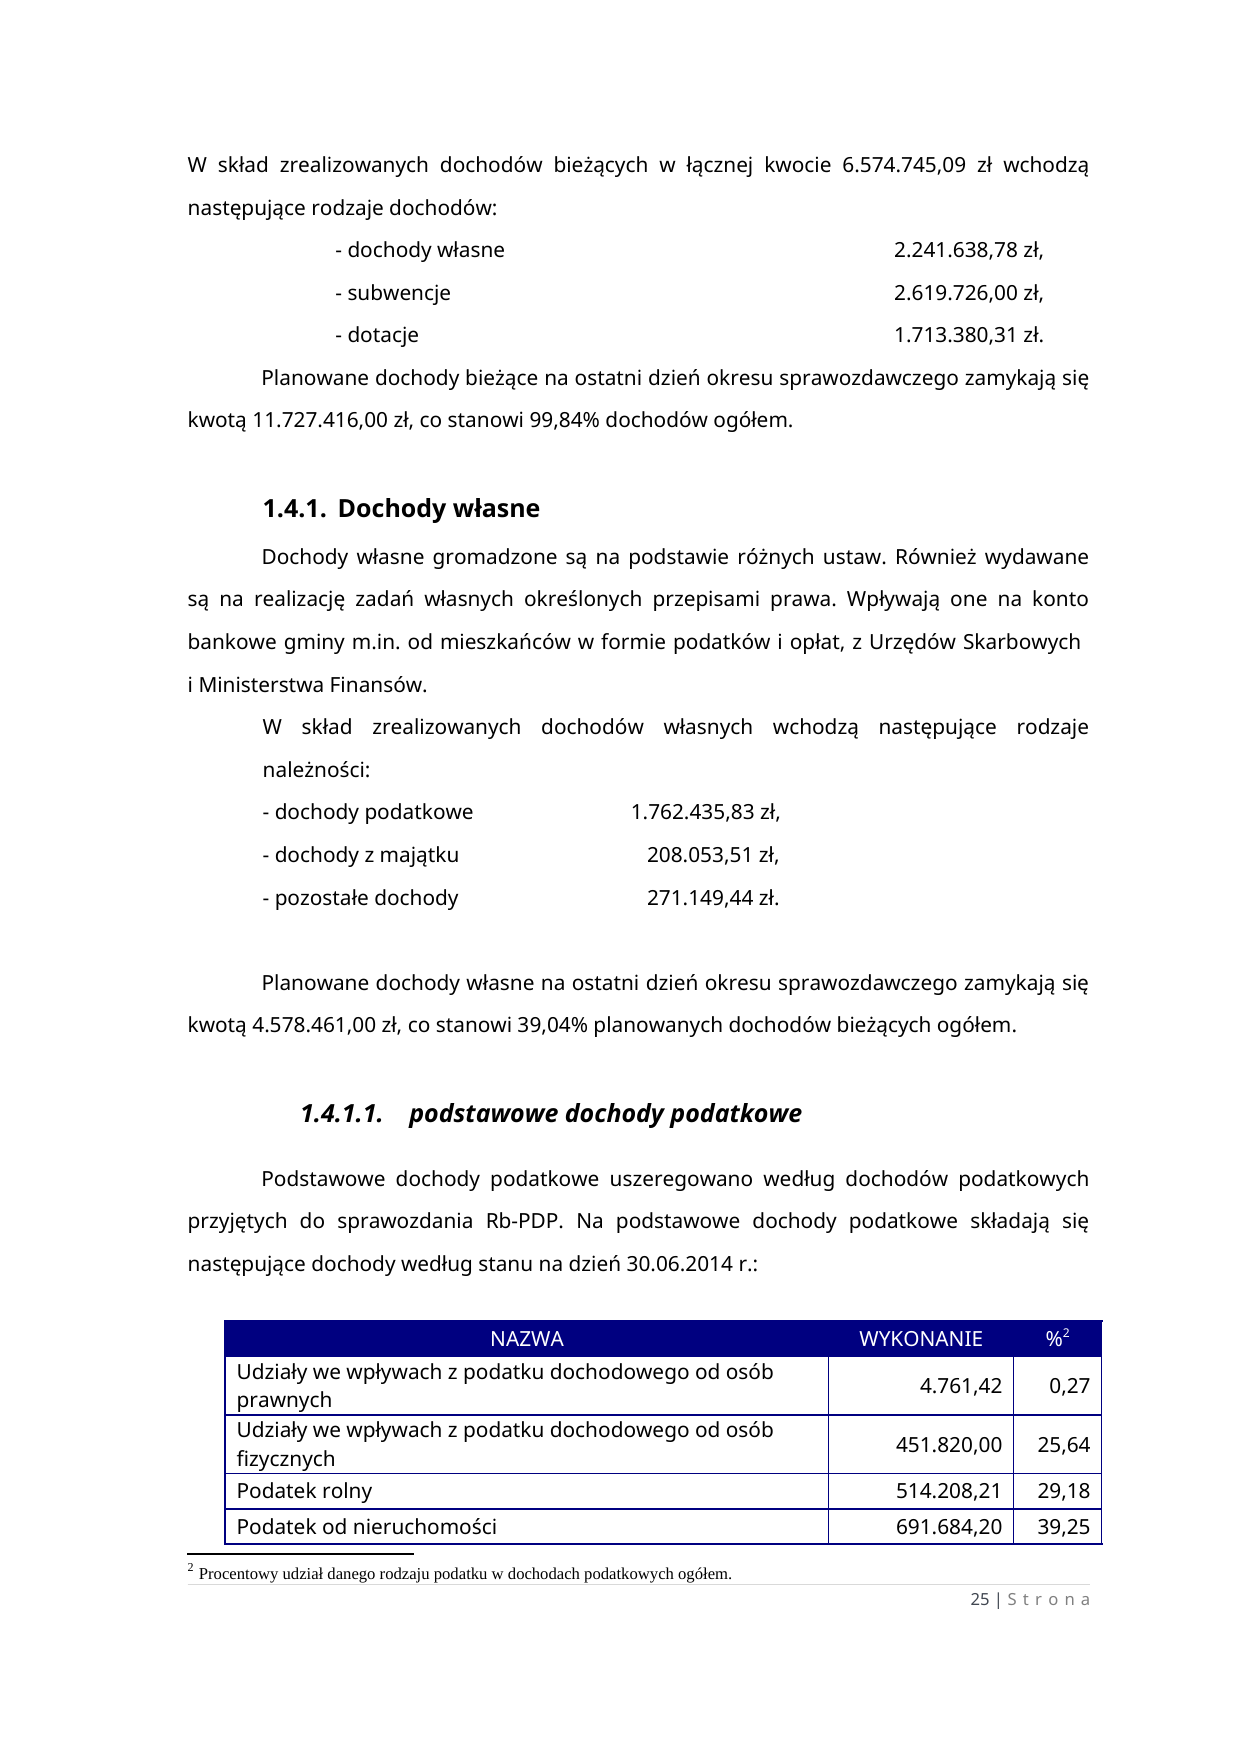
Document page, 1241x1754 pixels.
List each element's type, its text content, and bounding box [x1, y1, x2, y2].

table_header % [1014, 1322, 1101, 1356]
table_cell Udziały we wpływach z podatku dochodowego od osób fizycznych [226, 1416, 828, 1472]
list Dochody własne gromadzone są na podstawie różnych ustaw. Również wydawane są na realizację zadań własnych określonych przepisami prawa. Wpływają one na konto bankowe gminy m.in. od mieszkańców w formie podatków i opłat, z Urzędów Skarbowych i Ministerstwa Finansów. [187, 542, 1090, 698]
table_header WYKONANIE [829, 1322, 1013, 1356]
list Dochody własne [262, 491, 1090, 525]
table_cell Udziały we wpływach z podatku dochodowego od osób prawnych [226, 1357, 828, 1414]
table_cell 0,27 [1014, 1357, 1101, 1414]
text - dochody własne 2.241.638,78 zł, [335, 235, 1090, 264]
list - pozostałe dochody 271.149,44 zł. [262, 883, 1090, 911]
list Planowane dochody własne na ostatni dzień okresu sprawozdawczego zamykają się kwotą 4.578.461,00 zł, co stanowi 39,04% planowanych dochodów bieżących ogółem. [187, 968, 1090, 1039]
list W skład zrealizowanych dochodów własnych wchodzą następujące rodzaje należności: [262, 712, 1090, 783]
table_cell 514.208,21 [829, 1474, 1013, 1508]
table_cell 25,64 [1014, 1416, 1101, 1472]
text Planowane dochody bieżące na ostatni dzień okresu sprawozdawczego zamykają się kwotą 11.727.416,00 zł, co stanowi 99,84% dochodów ogółem. [187, 363, 1090, 434]
table_cell Podatek rolny [226, 1474, 828, 1508]
table_header NAZWA [226, 1322, 828, 1356]
list - dochody podatkowe 1.762.435,83 zł, [262, 797, 1090, 826]
list - dochody z majątku 208.053,51 zł, [262, 840, 1090, 868]
table_cell 451.820,00 [829, 1416, 1013, 1472]
text Podstawowe dochody podatkowe uszeregowano według dochodów podatkowych przyjętych do sprawozdania Rb-PDP. Na podstawowe dochody podatkowe składają się następujące dochody według stanu na dzień 30.06.2014 r.: [187, 1164, 1090, 1277]
text - subwencje 2.619.726,00 zł, [335, 278, 1090, 306]
table_cell 4.761,42 [829, 1357, 1013, 1414]
table_cell 29,18 [1014, 1474, 1101, 1508]
text - dotacje 1.713.380,31 zł. [335, 320, 1090, 349]
table_cell Podatek od nieruchomości [226, 1510, 828, 1543]
list podstawowe dochody podatkowe [300, 1096, 1090, 1130]
table_cell 691.684,20 [829, 1510, 1013, 1543]
table_cell 39,25 [1014, 1510, 1101, 1543]
text W skład zrealizowanych dochodów bieżących w łącznej kwocie 6.574.745,09 zł wchodzą następujące rodzaje dochodów: [187, 150, 1090, 221]
